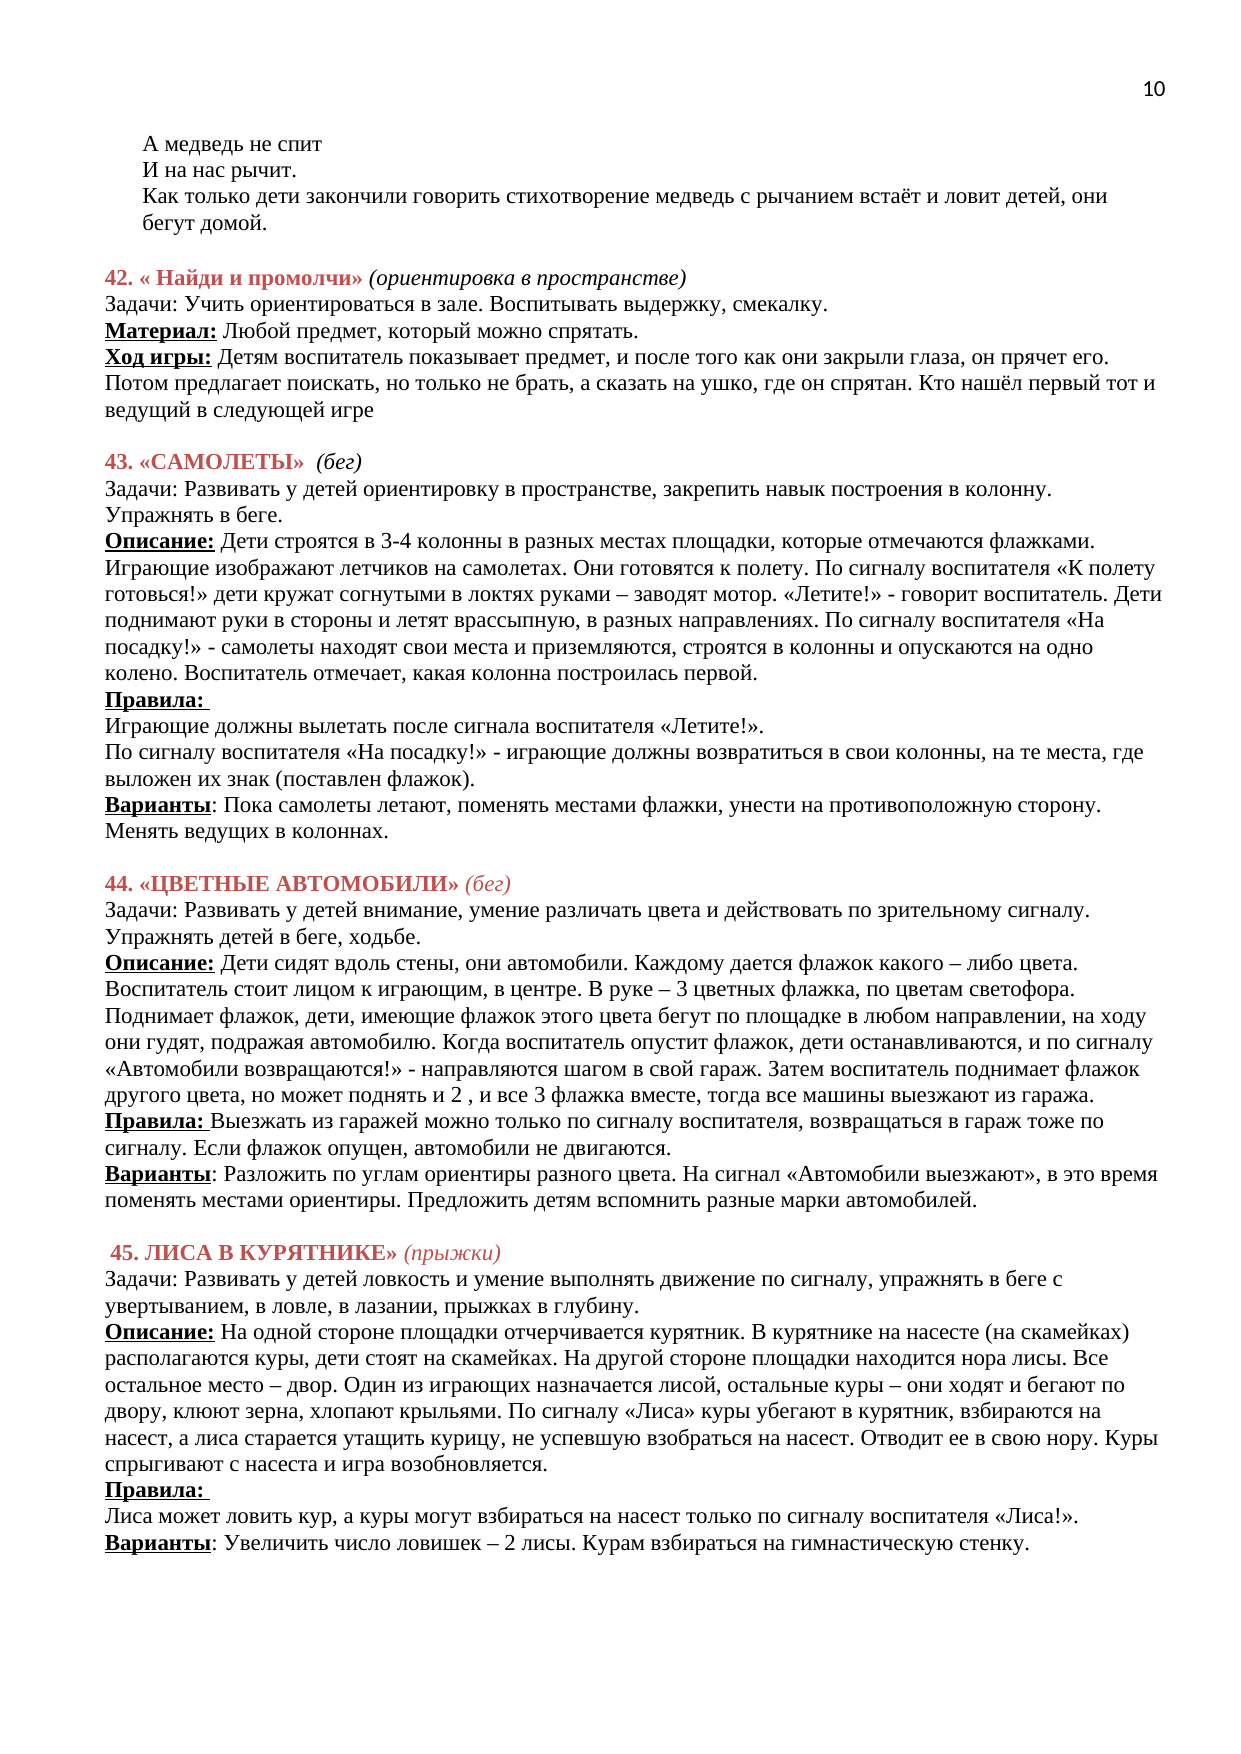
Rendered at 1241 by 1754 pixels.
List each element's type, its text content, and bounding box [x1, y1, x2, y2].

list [104, 130, 1165, 264]
text 42. « Найди и промолчи» (ориентировка в пространстве) Задачи: Учить ориентироваться в зале. Воспитывать выдержку, смекалку. Материал: Любой предмет, который можно спрятать. Ход игры: Детям воспитатель показывает предмет, и после того как они закрыли глаза, он прячет его. Потом предлагает поискать, но только не брать, а сказать на ушко, где он спрятан. Кто нашёл первый тот и ведущий в следующей игре 43. «САМОЛЕТЫ» (бег) Задачи: Развивать у детей ориентировку в пространстве, закрепить навык построения в колонну. Упражнять в беге. Описание: Дети строятся в 3-4 колонны в разных местах площадки, которые отмечаются флажками. Играющие изображают летчиков на самолетах. Они готовятся к полету. По сигналу воспитателя «К полету готовься!» дети кружат согнутыми в локтях руками – заводят мотор. «Летите!» - говорит воспитатель. Дети поднимают руки в стороны и летят врассыпную, в разных направлениях. По сигналу воспитателя «На посадку!» - самолеты находят свои места и приземляются, строятся в колонны и опускаются на одно колено. Воспитатель отмечает, какая колонна построилась первой. Правила: Играющие должны вылетать после сигнала воспитателя «Летите!». По сигналу воспитателя «На посадку!» - играющие должны возвратиться в свои колонны, на те места, где выложен их знак (поставлен флажок). Варианты: Пока самолеты летают, поменять местами флажки, унести на противоположную сторону. Менять ведущих в колоннах. 44. «ЦВЕТНЫЕ АВТОМОБИЛИ» (бег) Задачи: Развивать у детей внимание, умение различать цвета и действовать по зрительному сигналу. Упражнять детей в беге, ходьбе. Описание: Дети сидят вдоль стены, они автомобили. Каждому дается флажок какого – либо цвета. Воспитатель стоит лицом к играющим, в центре. В руке – 3 цветных флажка, по цветам светофора. Поднимает флажок, дети, имеющие флажок этого цвета бегут по площадке в любом направлении, на ходу они гудят, подражая автомобилю. Когда воспитатель опустит флажок, дети останавливаются, и по сигналу «Автомобили возвращаются!» - направляются шагом в свой гараж. Затем воспитатель поднимает флажок другого цвета, но может поднять и 2 , и все 3 флажка вместе, тогда все машины выезжают из гаража. Правила: Выезжать из гаражей можно только по сигналу воспитателя, возвращаться в гараж тоже по сигналу. Если флажок опущен, автомобили не двигаются. Варианты: Разложить по углам ориентиры разного цвета. На сигнал «Автомобили выезжают», в это время поменять местами ориентиры. Предложить детям вспомнить разные марки автомобилей. 45. ЛИСА В КУРЯТНИКЕ» (прыжки) Задачи: Развивать у детей ловкость и умение выполнять движение по сигналу, упражнять в беге с увертыванием, в ловле, в лазании, прыжках в глубину. Описание: На одной стороне площадки отчерчивается курятник. В курятнике на насесте (на скамейках) располагаются куры, дети стоят на скамейках. На другой стороне площадки находится нора лисы. Все остальное место – двор. Один из играющих назначается лисой, остальные куры – они ходят и бегают по двору, клюют зерна, хлопают крыльями. По сигналу «Лиса» куры убегают в курятник, взбираются на насест, а лиса старается утащить курицу, не успевшую взобраться на насест. Отводит ее в свою нору. Куры спрыгивают с насеста и игра возобновляется. Правила: Лиса может ловить кур, а куры могут взбираться на насест только по сигналу воспитателя «Лиса!». Варианты: Увеличить число ловишек – 2 лисы. Курам взбираться на гимнастическую стенку. [104, 264, 1165, 1610]
